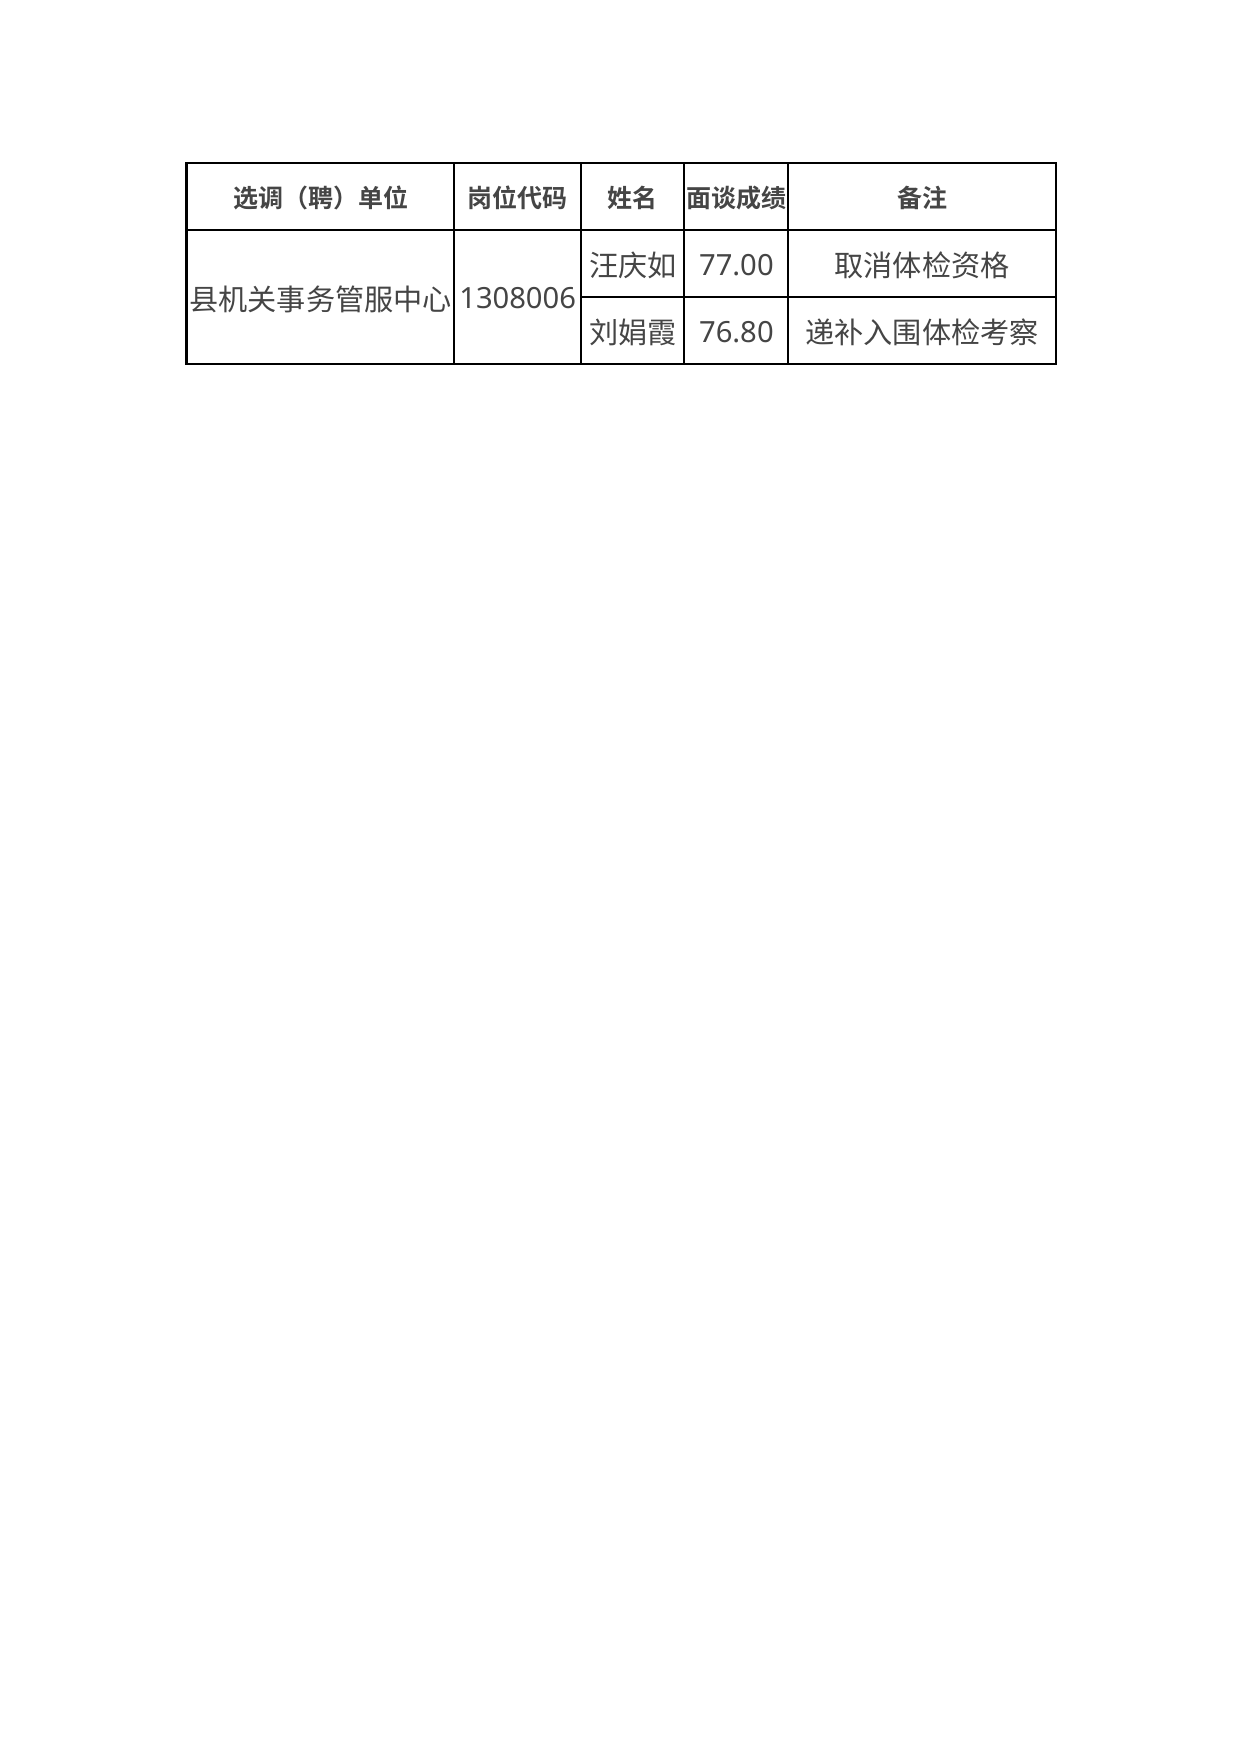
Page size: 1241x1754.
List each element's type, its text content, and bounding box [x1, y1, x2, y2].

table_cell 77.00 [685, 231, 787, 296]
table_header 姓名 [582, 164, 683, 229]
table_cell 汪庆如 [582, 231, 683, 296]
table_cell 刘娟霞 [582, 298, 683, 363]
table_cell 县机关事务管服中心 [188, 231, 453, 363]
table_header 备注 [789, 164, 1055, 229]
table_cell 1308006 [455, 231, 580, 363]
table_cell 76.80 [685, 298, 787, 363]
table_header 选调（聘）单位 [188, 164, 453, 229]
table_cell 递补入围体检考察 [789, 298, 1055, 363]
table_cell 取消体检资格 [789, 231, 1055, 296]
table_header 面谈成绩 [685, 164, 787, 229]
table_header 岗位代码 [455, 164, 580, 229]
